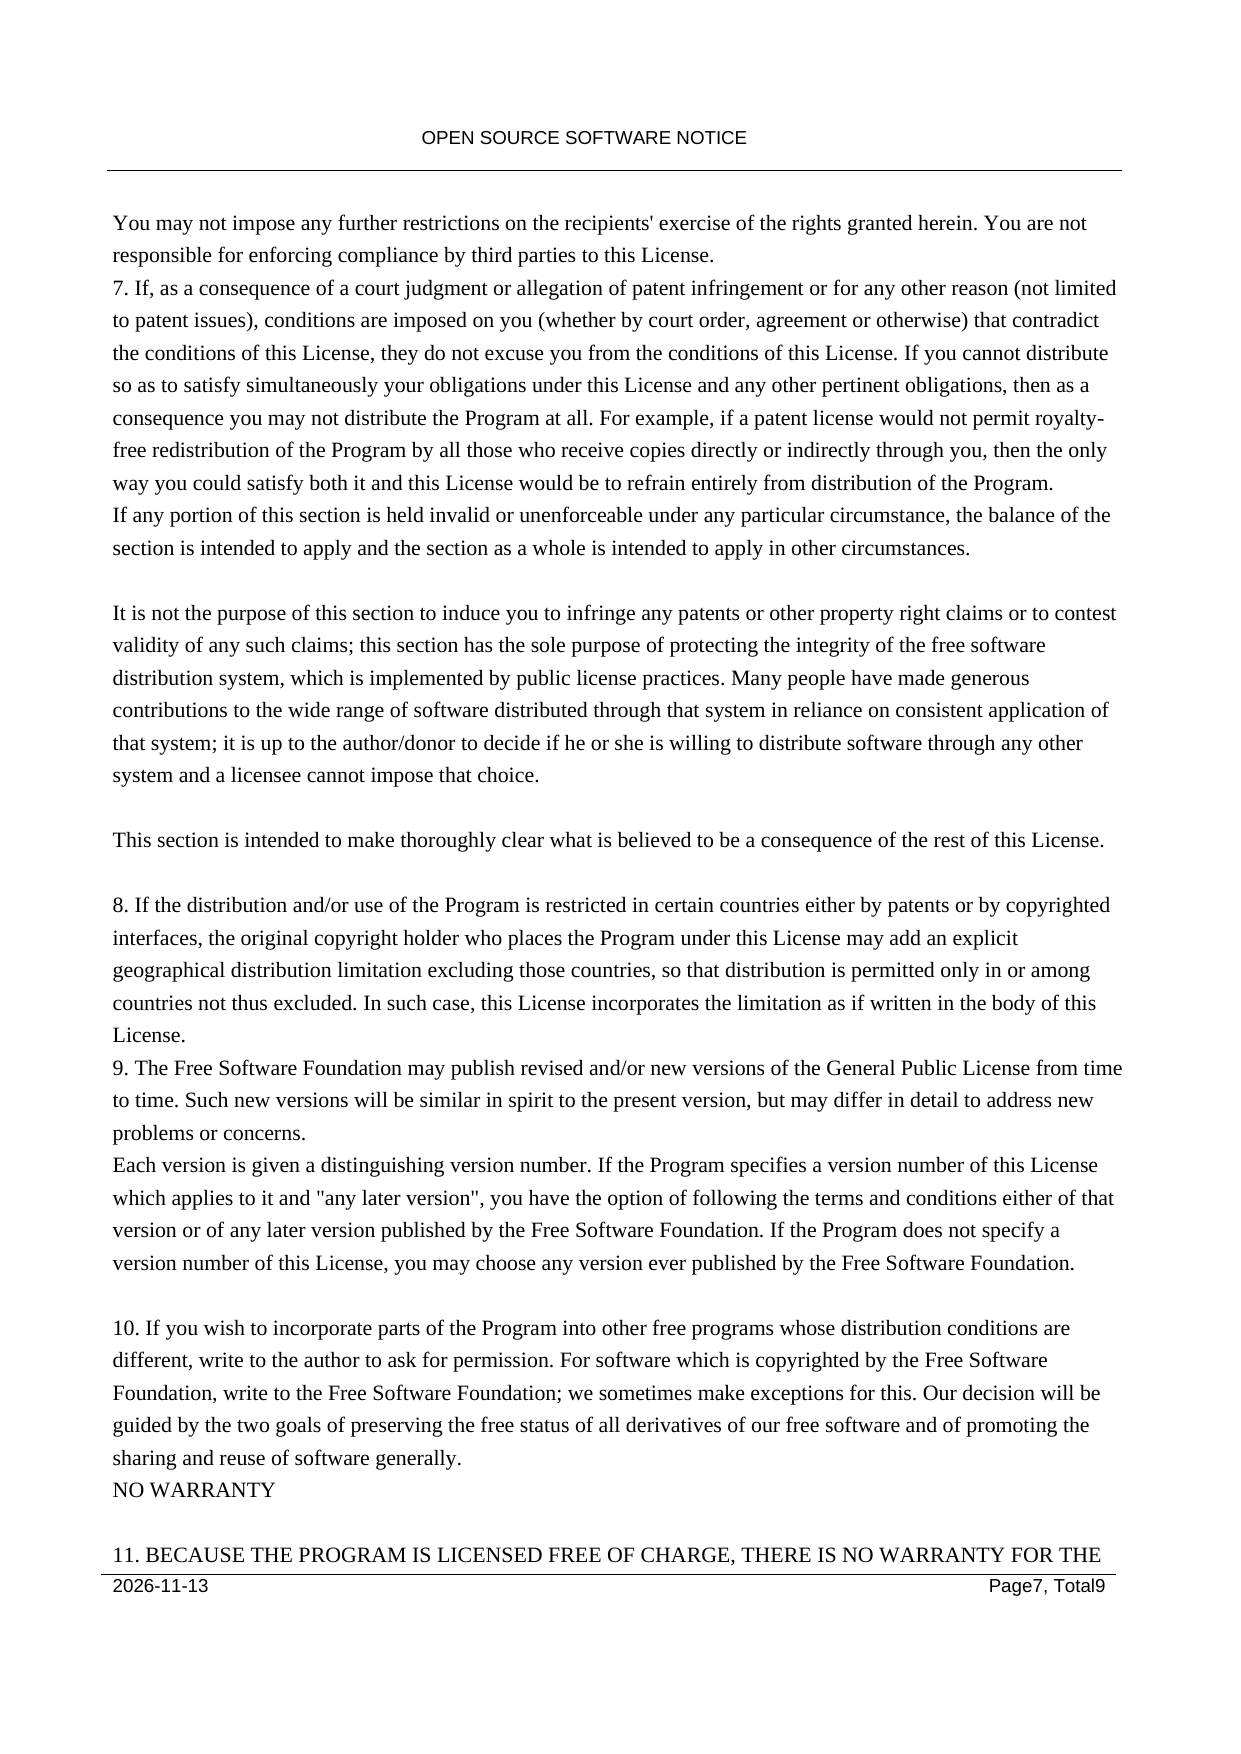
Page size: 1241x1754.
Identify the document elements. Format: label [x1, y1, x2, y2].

text [112, 206, 1128, 1571]
